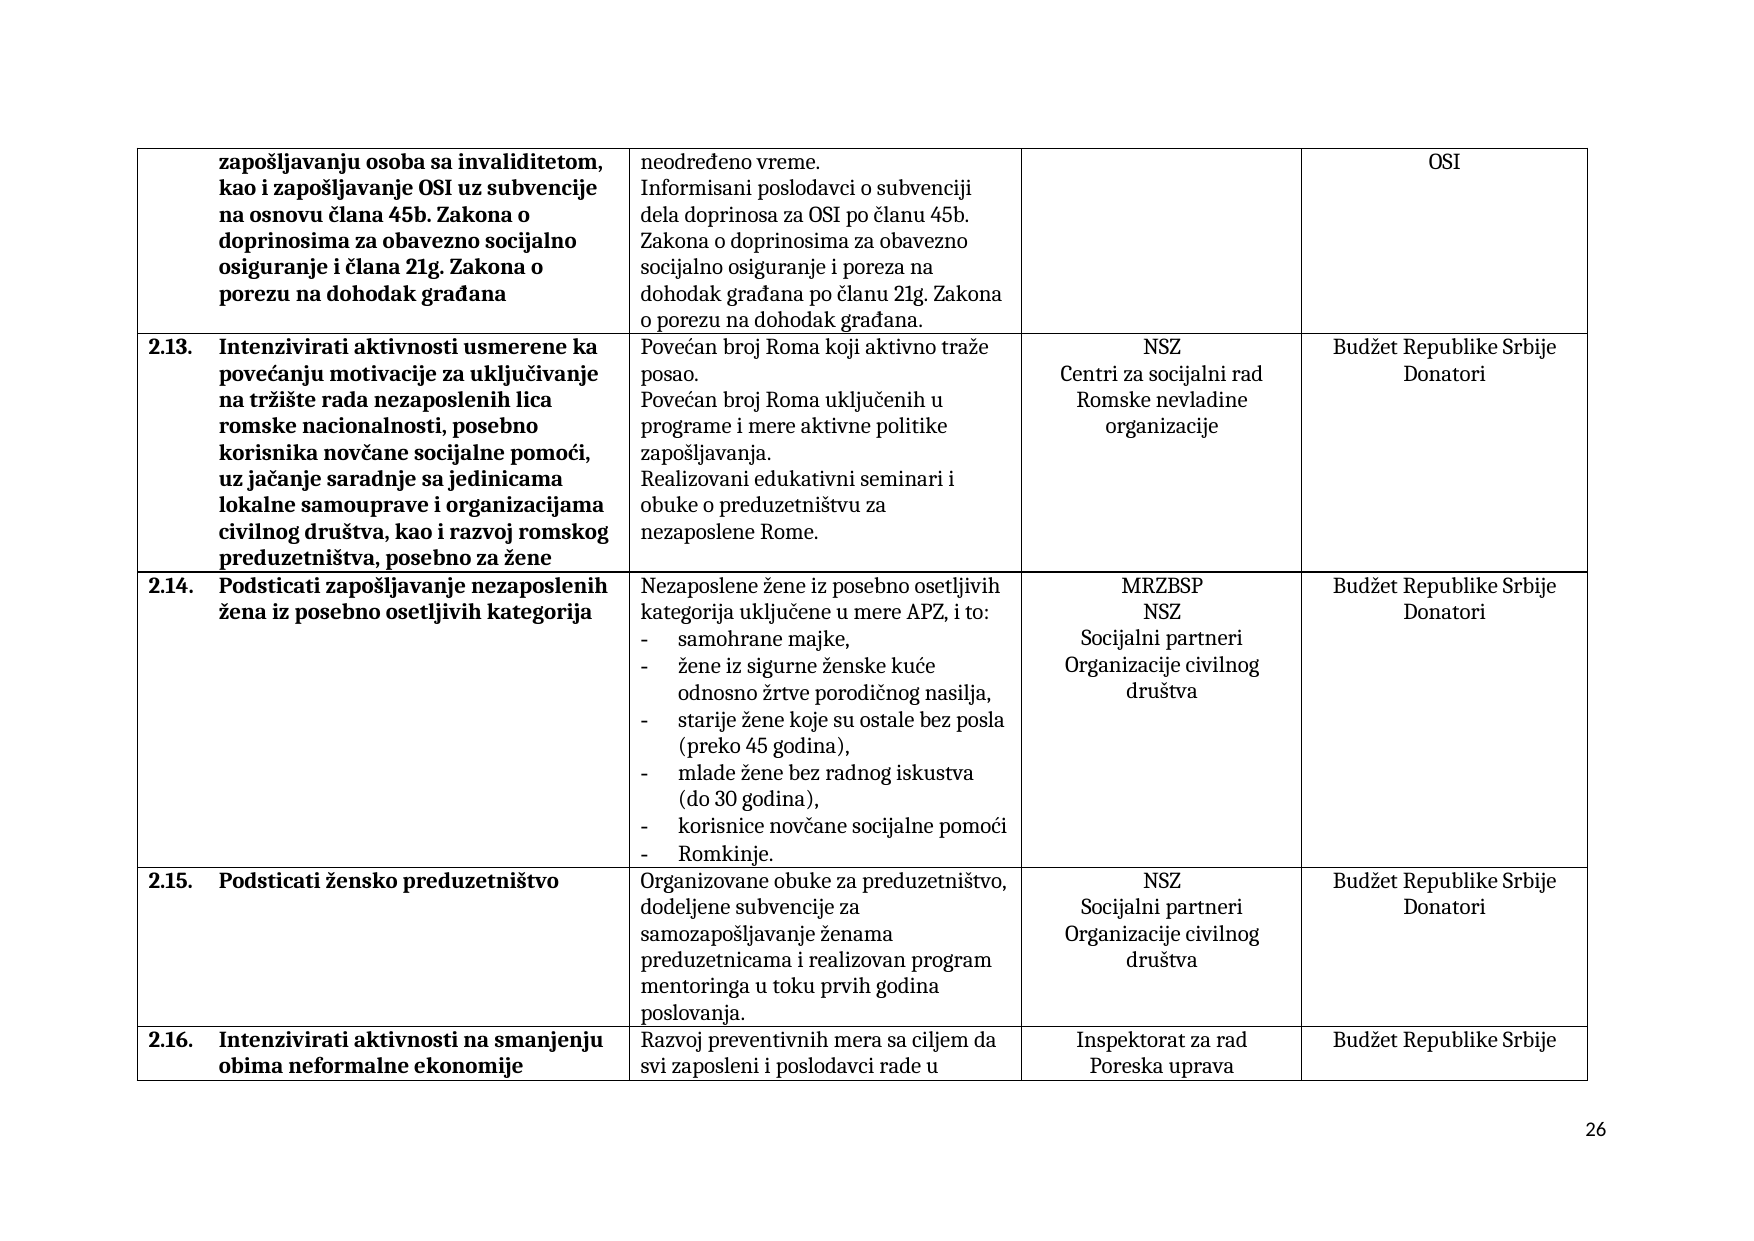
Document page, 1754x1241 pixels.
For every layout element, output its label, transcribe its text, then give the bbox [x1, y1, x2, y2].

table_cell Podsticati zapošljavanje nezaposlenih žena iz posebno osetljivih kategorija [138, 573, 629, 867]
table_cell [1022, 1027, 1301, 1079]
table_cell Budžet Republike Srbije Donatori [1302, 334, 1587, 571]
table_cell Povećan broj Roma koji aktivno traže posao. Povećan broj Roma uključenih u programe i mere aktivne politike zapošljavanja. Realizovani edukativni seminari i obuke o preduzetništvu za nezaposlene Rome. [630, 334, 1021, 571]
table_cell Nezaposlene žene iz posebno osetljivih kategorija uključene u mere APZ, i to: samohrane majke, žene iz sigurne ženske kuće odnosno žrtve porodičnog nasilja, starije žene koje su ostale bez posla (preko 45 godina), mlade žene bez radnog iskustva (do 30 godina), korisnice novčane socijalne pomoći Romkinje. [630, 573, 1021, 867]
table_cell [138, 149, 629, 333]
table_cell NSZ Centri za socijalni rad Romske nevladine organizacije [1022, 334, 1301, 571]
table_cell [630, 1027, 1021, 1079]
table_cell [630, 149, 1021, 333]
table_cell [1022, 149, 1301, 333]
table_cell Organizovane obuke za preduzetništvo, dodeljene subvencije za samozapošljavanje ženama preduzetnicama i realizovan program mentoringa u toku prvih godina poslovanja. [630, 868, 1021, 1026]
table_cell NSZ Socijalni partneri Organizacije civilnog društva [1022, 868, 1301, 1026]
table_cell Podsticati žensko preduzetništvo [138, 868, 629, 1026]
table_cell MRZBSP NSZ Socijalni partneri Organizacije civilnog društva [1022, 573, 1301, 867]
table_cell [1302, 1027, 1587, 1079]
table_cell Budžet Republike Srbije Donatori [1302, 573, 1587, 867]
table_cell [138, 1027, 629, 1079]
table_cell Intenzivirati aktivnosti usmerene ka povećanju motivacije za uključivanje na tržište rada nezaposlenih lica romske nacionalnosti, posebno korisnika novčane socijalne pomoći, uz jačanje saradnje sa jedinicama lokalne samouprave i organizacijama civilnog društva, kao i razvoj romskog preduzetništva, posebno za žene [138, 334, 629, 571]
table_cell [1302, 149, 1587, 333]
table_cell Budžet Republike Srbije Donatori [1302, 868, 1587, 1026]
